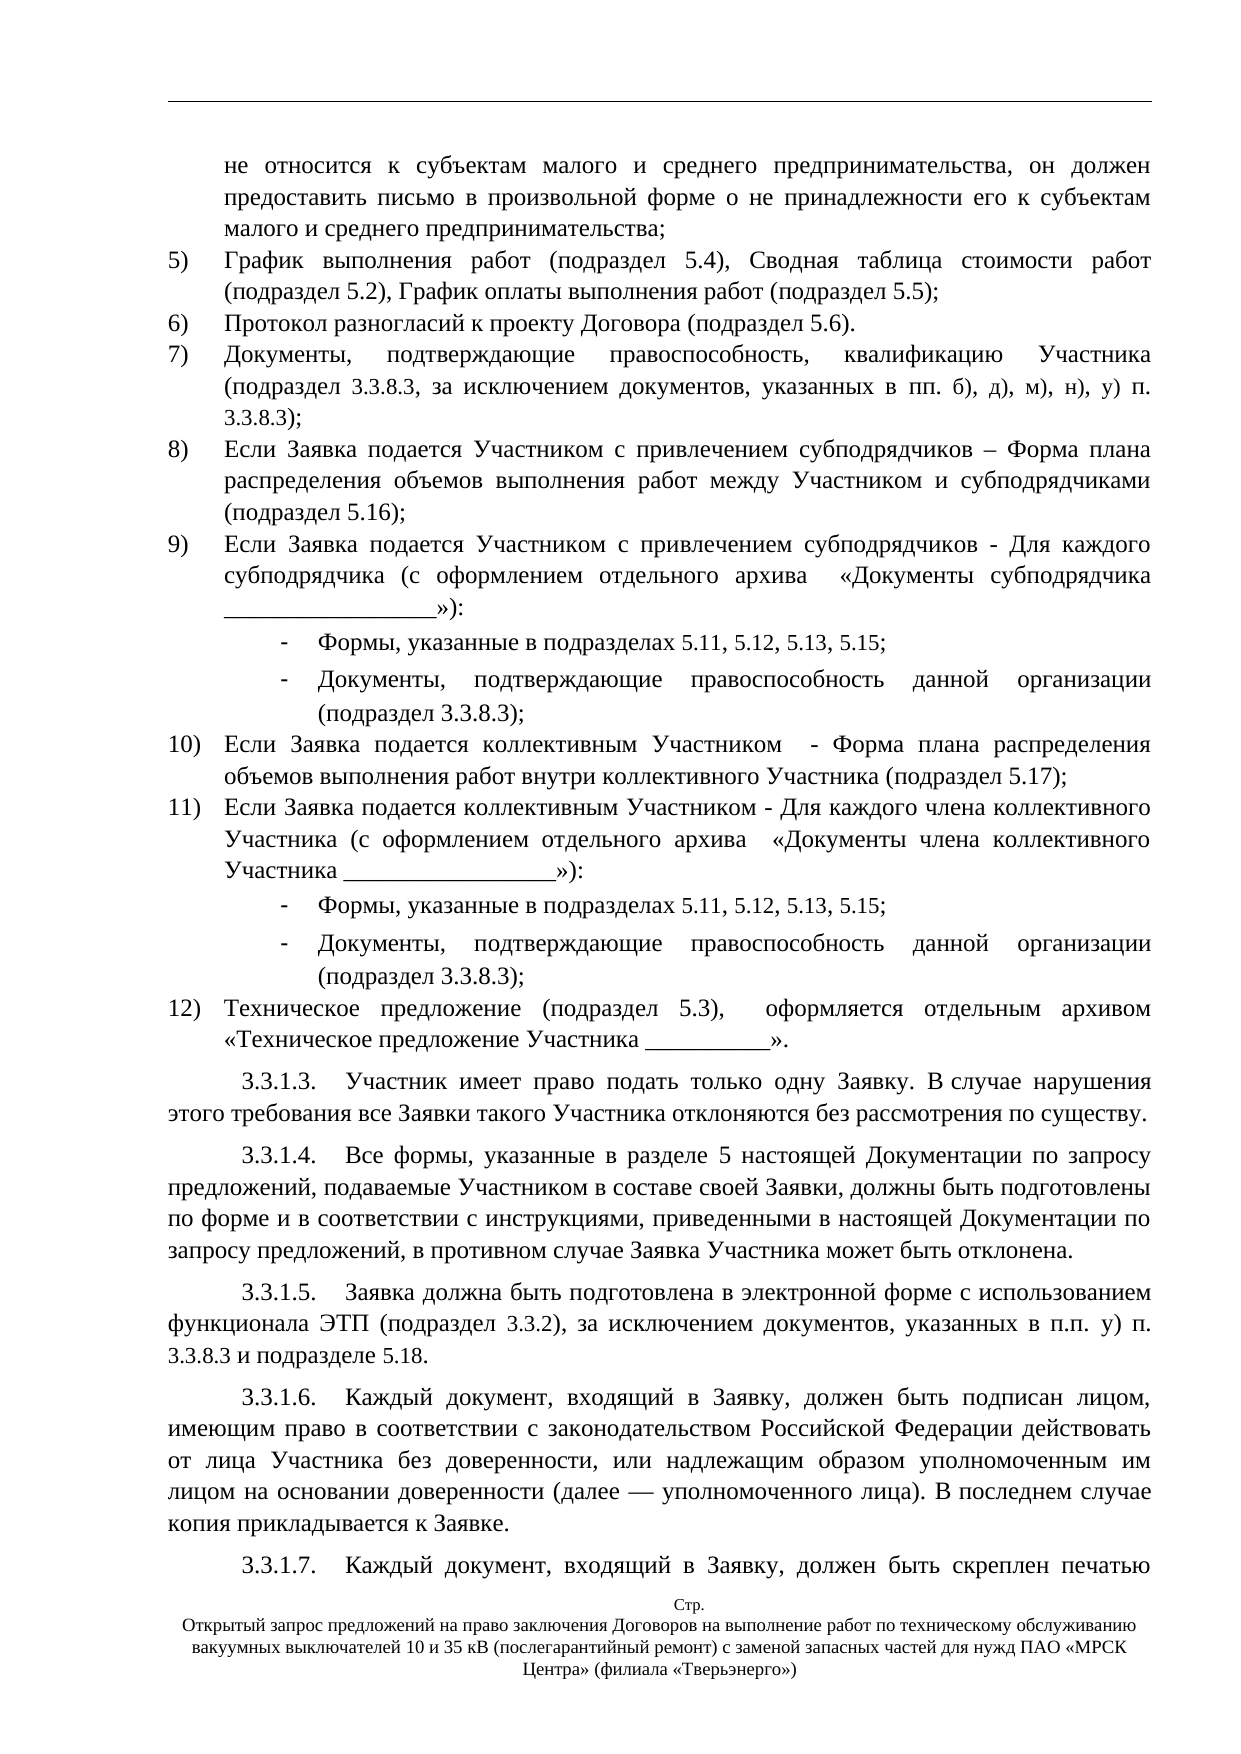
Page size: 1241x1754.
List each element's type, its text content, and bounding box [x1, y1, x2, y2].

list Участник имеет право подать только одну Заявку. В случае нарушения этого требования все Заявки такого Участника отклоняются без рассмотрения по существу. [168, 1066, 1152, 1127]
list Документы, подтверждающие правоспособность, квалификацию Участника (подраздел 3.3.8.3, за исключением документов, указанных в пп. б), е), н), о), ф) п. 3.3.8.3); [168, 339, 1152, 431]
list Если Заявка подается Участником с привлечением субподрядчиков - Для каждого субподрядчика (с оформлением отдельного архива «Документы субподрядчика _________________»): [168, 529, 1152, 621]
list График выполнения работ (подраздел 5.4), Сводная таблица стоимости работ (подраздел 5.2), График оплаты выполнения работ (подраздел 5.5); [168, 245, 1152, 305]
list Формы, указанные в подразделах 5.11, 5.12, 5.13, 5.15; [280, 887, 1152, 921]
list Если Заявка подается коллективным Участником - Форма плана распределения объемов выполнения работ внутри коллективного Участника (подраздел 5.17); [168, 729, 1152, 789]
list Все формы, указанные в разделе 5 настоящей Документации по запросу предложений, подаваемые Участником в составе своей Заявки, должны быть подготовлены по форме и в соответствии с инструкциями, приведенными в настоящей Документации по запросу предложений, в противном случае Заявка Участника может быть отклонена. [168, 1140, 1152, 1263]
list Документы, подтверждающие правоспособность данной организации (подраздел 3.3.8.3); [280, 924, 1152, 990]
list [168, 150, 1152, 242]
list Документы, подтверждающие правоспособность данной организации (подраздел 3.3.8.3); [280, 661, 1152, 726]
list Техническое предложение (подраздел 5.3), оформляется отдельным архивом «Техническое предложение Участника __________». [168, 993, 1152, 1053]
list Каждый документ, входящий в Заявку, должен быть подписан лицом, имеющим право в соответствии с законодательством Российской Федерации действовать от лица Участника без доверенности, или надлежащим образом уполномоченным им лицом на основании доверенности (далее — уполномоченного лица). В последнем случае копия прикладывается к Заявке. [168, 1382, 1152, 1537]
list Заявка должна быть подготовлена в электронной форме с использованием функционала ЭТП (подраздел 3.3.2), за исключением документов, указанных в п.п. ф) п. 3.3.8.3 и подразделе 5.18. [168, 1277, 1152, 1368]
list Если Заявка подается Участником с привлечением субподрядчиков – Форма плана распределения объемов выполнения работ между Участником и субподрядчиками (подраздел 5.16); [168, 434, 1152, 526]
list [168, 1550, 1152, 1579]
list Формы, указанные в подразделах 5.11, 5.12, 5.13, 5.15; [280, 623, 1152, 657]
list Если Заявка подается коллективным Участником - Для каждого члена коллективного Участника (с оформлением отдельного архива «Документы члена коллективного Участника _________________»): [168, 792, 1152, 884]
list Протокол разногласий к проекту Договора (подраздел 5.6). [168, 308, 1152, 337]
